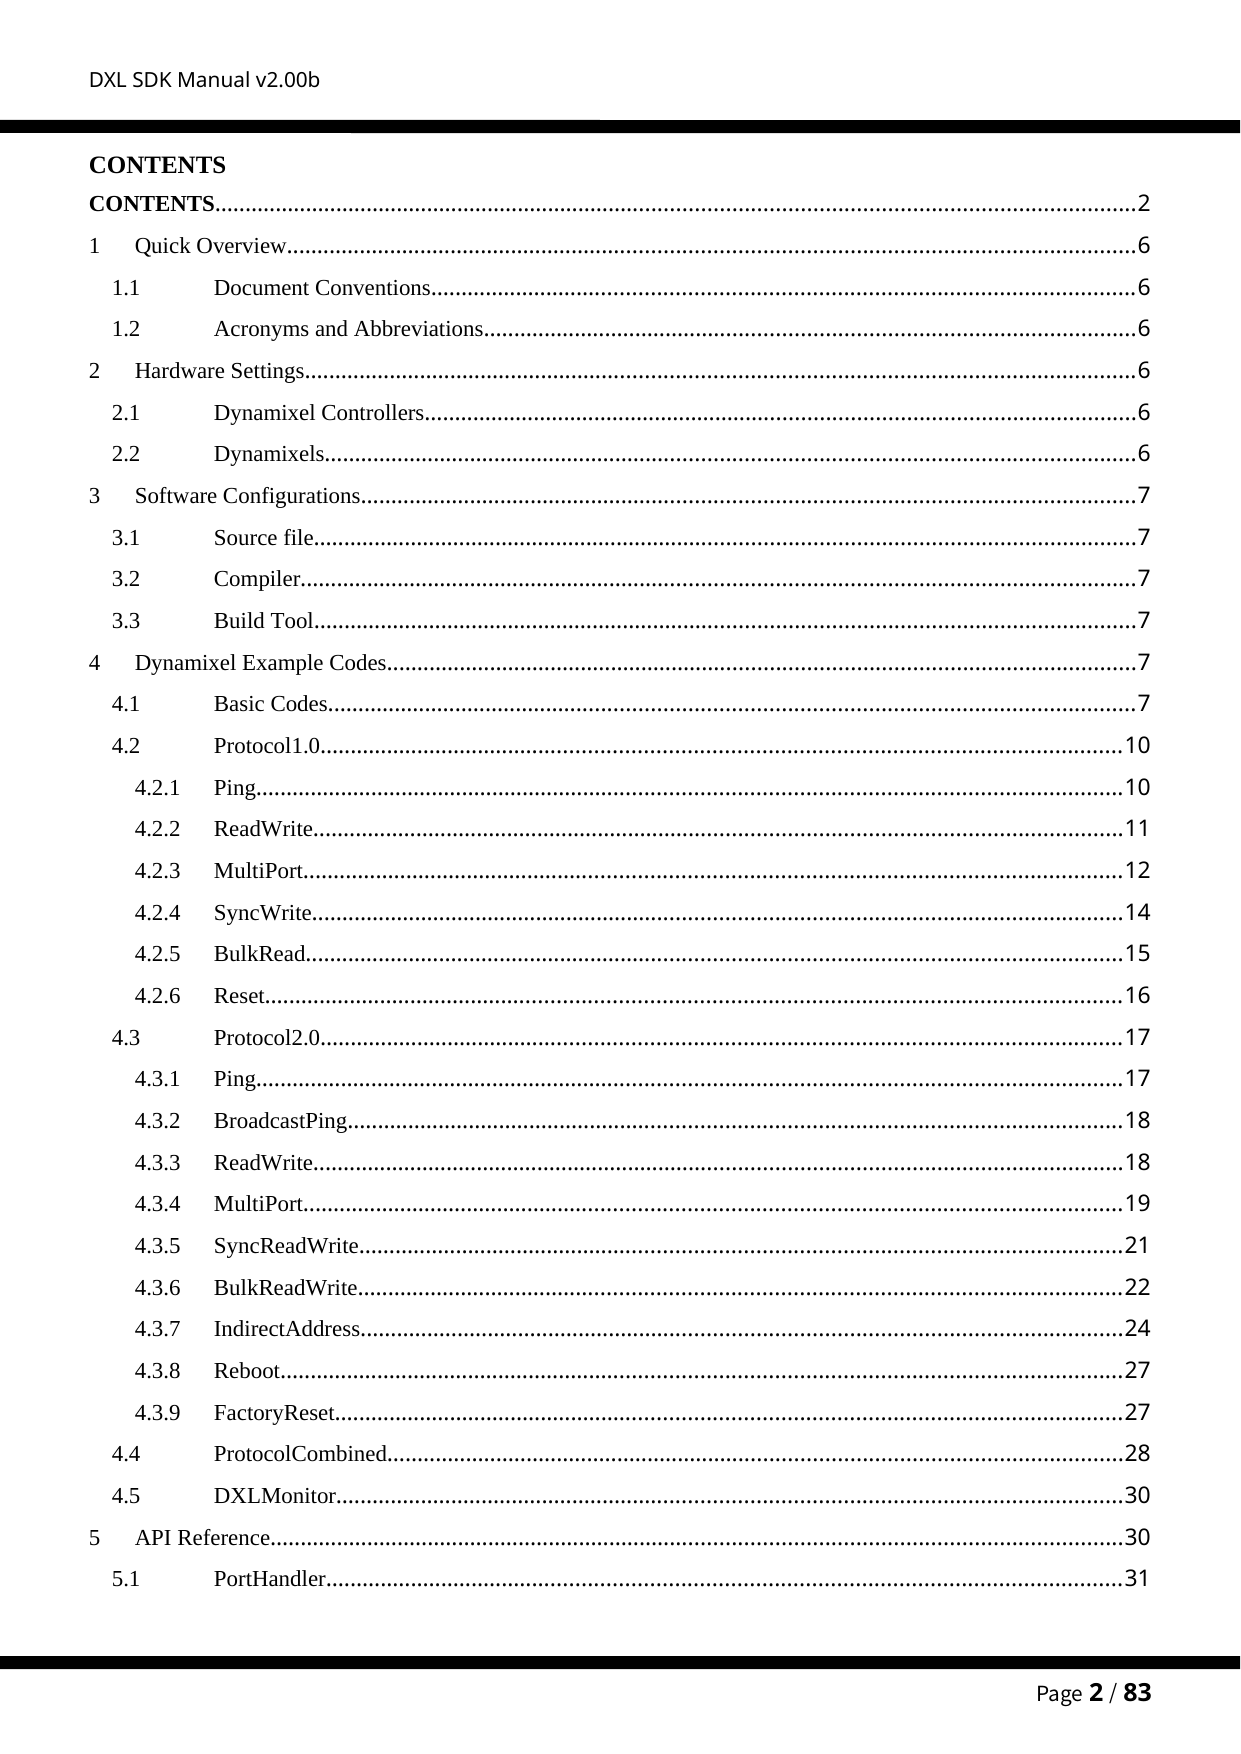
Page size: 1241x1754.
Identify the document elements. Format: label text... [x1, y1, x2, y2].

text 4.3.5 SyncReadWrite 21 [134, 1229, 1152, 1260]
text 4.3 Protocol2.0 17 [112, 1020, 1152, 1052]
text 4.2.6 Reset 16 [134, 979, 1152, 1010]
text 4.2.1 Ping 10 [134, 770, 1152, 802]
text 1 Quick Overview 6 [89, 229, 1152, 260]
text 4.2.5 BulkRead 15 [134, 937, 1152, 968]
text CONTENTS 2 [89, 187, 1152, 218]
text 4.1 Basic Codes 7 [112, 687, 1152, 718]
text 4.3.1 Ping 17 [134, 1062, 1152, 1093]
text 3.3 Build Tool 7 [112, 604, 1152, 635]
text 4.3.4 MultiPort 19 [134, 1187, 1152, 1218]
text 4.4 ProtocolCombined 28 [112, 1437, 1152, 1468]
text 5 API Reference 30 [89, 1520, 1152, 1552]
text 2.1 Dynamixel Controllers 6 [112, 395, 1152, 427]
text 4 Dynamixel Example Codes 7 [89, 645, 1152, 677]
text 1.1 Document Conventions 6 [112, 270, 1152, 302]
text 4.3.9 FactoryReset 27 [134, 1395, 1152, 1427]
text 4.2.4 SyncWrite 14 [134, 895, 1152, 927]
text 3.2 Compiler 7 [112, 562, 1152, 593]
text 5.1 PortHandler 31 [112, 1562, 1152, 1593]
text 4.3.3 ReadWrite 18 [134, 1145, 1152, 1177]
text 2.2 Dynamixels 6 [112, 437, 1152, 468]
text 4.2.2 ReadWrite 11 [134, 812, 1152, 843]
text 1.2 Acronyms and Abbreviations 6 [112, 312, 1152, 343]
text 4.5 DXLMonitor 30 [112, 1479, 1152, 1510]
text 4.2 Protocol1.0 10 [112, 729, 1152, 760]
text 4.3.7 IndirectAddress 24 [134, 1312, 1152, 1343]
text 3 Software Configurations 7 [89, 479, 1152, 510]
text 3.1 Source file 7 [112, 520, 1152, 552]
text 4.3.6 BulkReadWrite 22 [134, 1270, 1152, 1302]
text 4.3.8 Reboot 27 [134, 1354, 1152, 1385]
subtitle CONTENTS [89, 150, 1152, 179]
text 4.3.2 BroadcastPing 18 [134, 1104, 1152, 1135]
text 4.2.3 MultiPort 12 [134, 854, 1152, 885]
text 2 Hardware Settings 6 [89, 354, 1152, 385]
